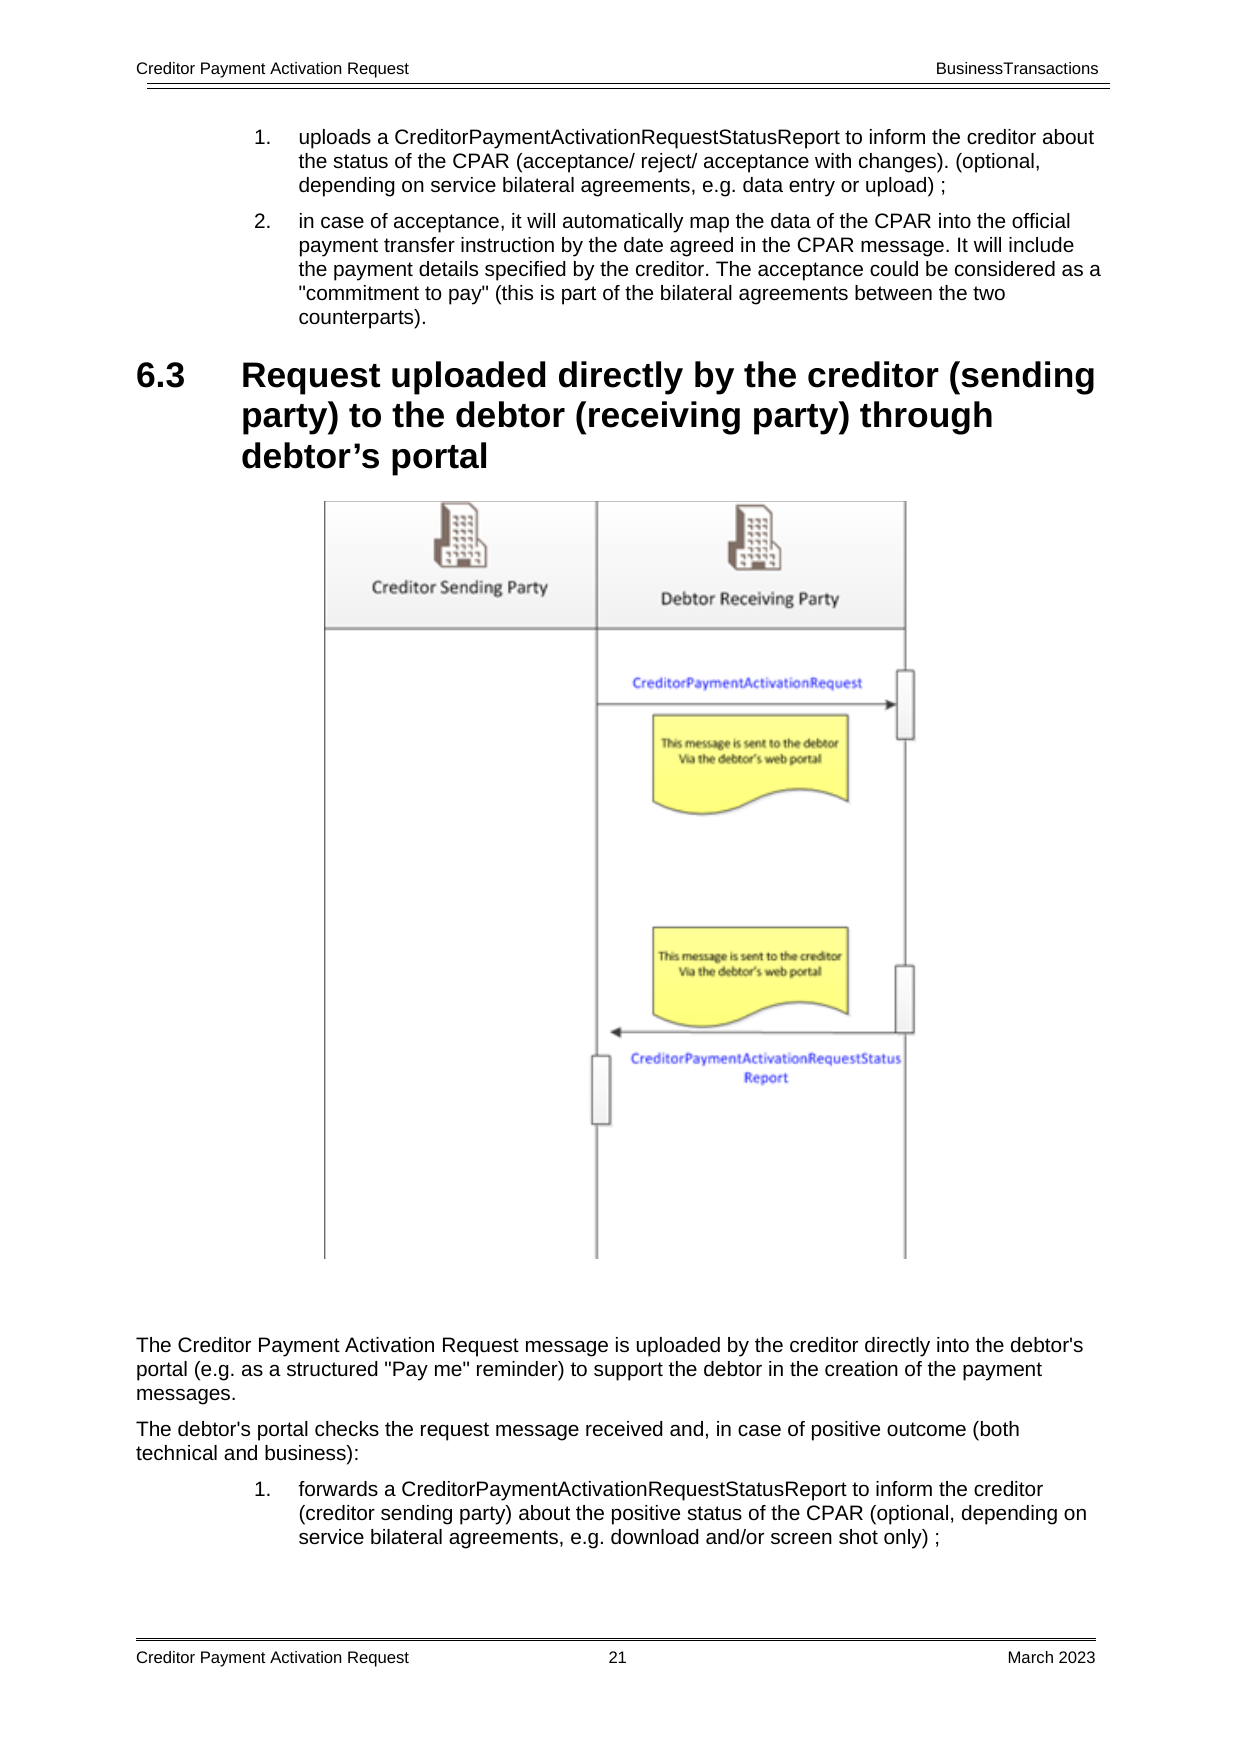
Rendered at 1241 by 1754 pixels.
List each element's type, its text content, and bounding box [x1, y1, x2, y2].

list forwards a CreditorPaymentActivationRequestStatusReport to inform the creditor (creditor sending party) about the positive status of the CPAR (optional, depending on service bilateral agreements, e.g. download and/or screen shot only) ; [254, 1477, 1104, 1549]
picture [324, 501, 917, 1259]
text The debtor's portal checks the request message received and, in case of positive outcome (both technical and business): [136, 1417, 1104, 1465]
subtitle Request uploaded directly by the creditor (sending party) to the debtor (receiving party) through debtor’s portal [136, 354, 1104, 476]
list in case of acceptance, it will automatically map the data of the CPAR into the official payment transfer instruction by the date agreed in the CPAR message. It will include the payment details specified by the creditor. The acceptance could be considered as a "commitment to pay" (this is part of the bilateral agreements between the two counterparts). [254, 209, 1104, 329]
list uploads a CreditorPaymentActivationRequestStatusReport to inform the creditor about the status of the CPAR (acceptance/ reject/ acceptance with changes). (optional, depending on service bilateral agreements, e.g. data entry or upload) ; [254, 124, 1104, 196]
text The Creditor Payment Activation Request message is uploaded by the creditor directly into the debtor's portal (e.g. as a structured "Pay me" reminder) to support the debtor in the creation of the payment messages. [136, 1332, 1104, 1404]
